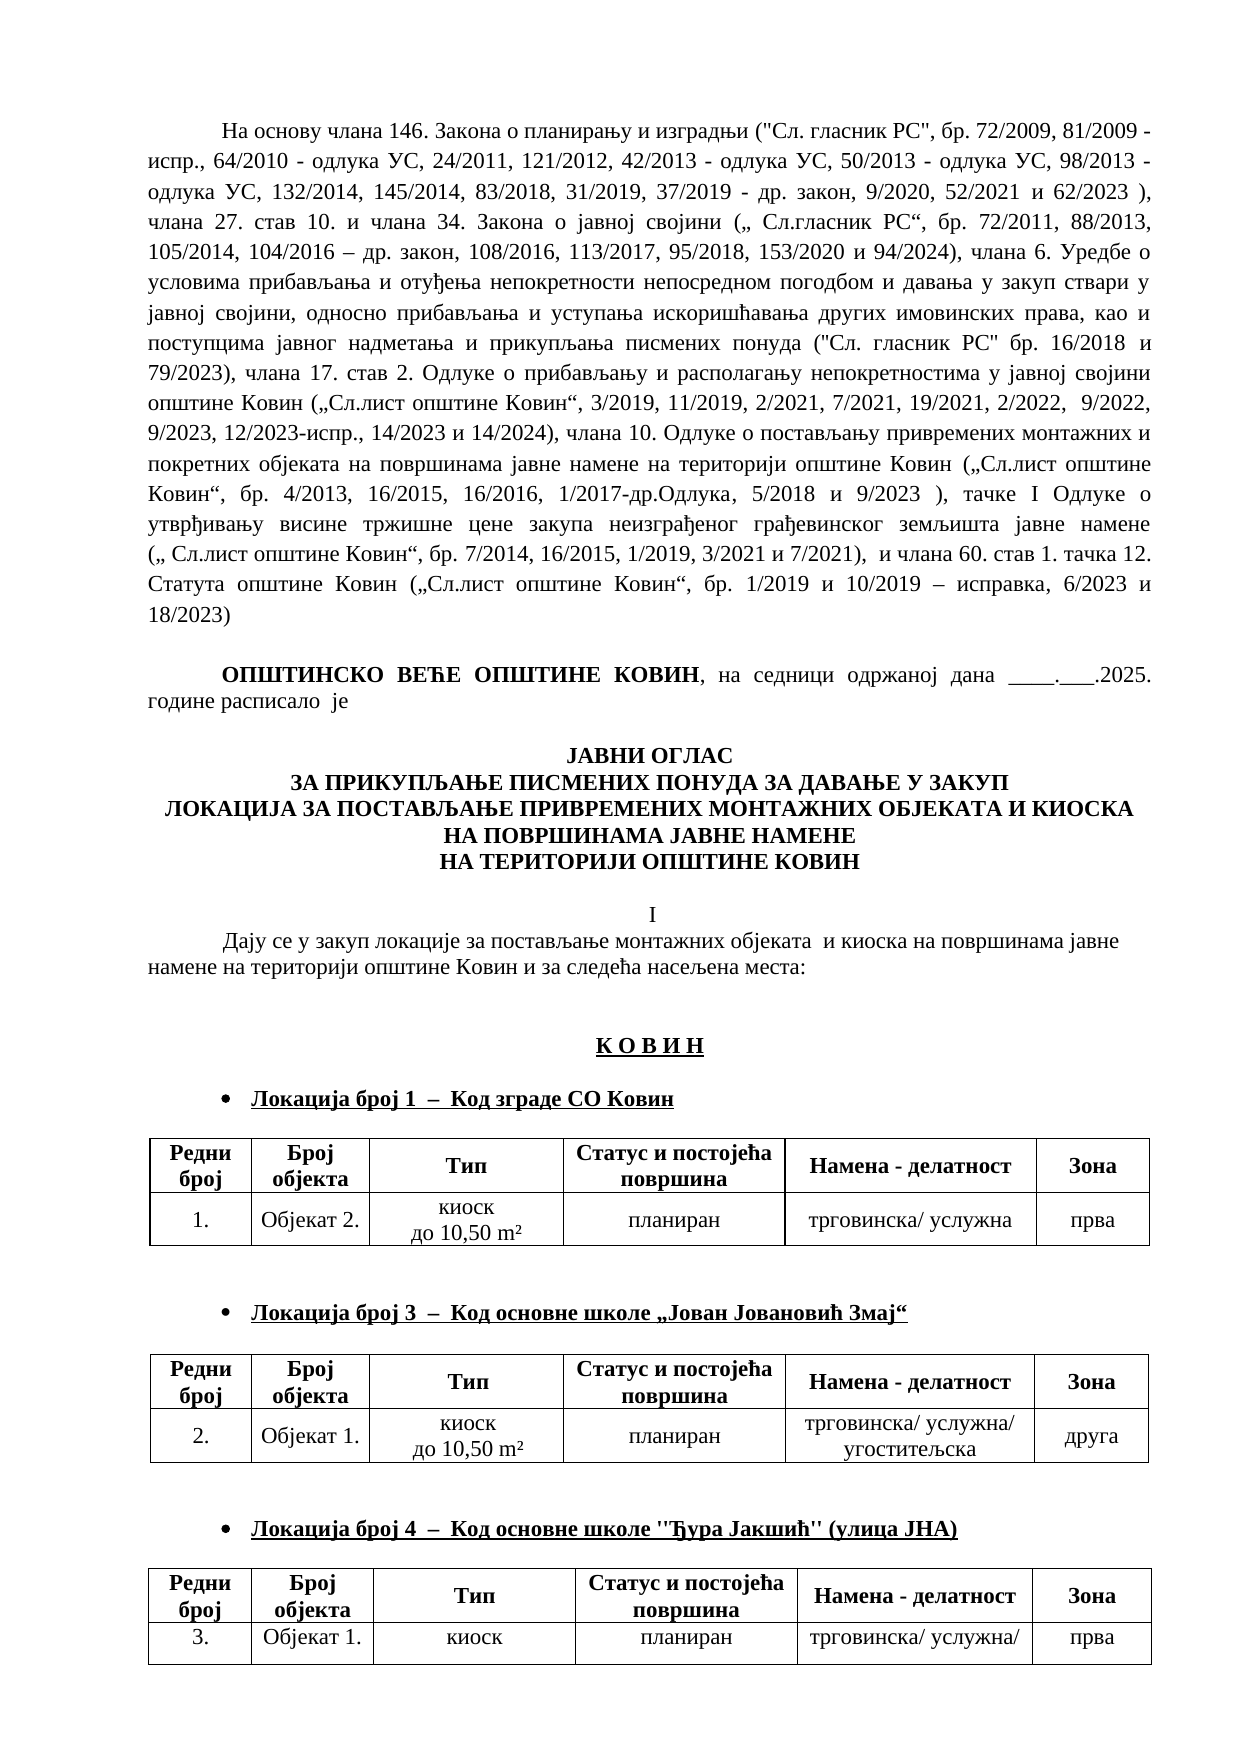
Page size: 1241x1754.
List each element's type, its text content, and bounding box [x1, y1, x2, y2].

table_cell Објекат 2. [252, 1193, 369, 1245]
table_header Број објекта [252, 1355, 369, 1408]
text ЗА ПРИКУПЉАЊЕ ПИСМЕНИХ ПОНУДА ЗА ДАВАЊЕ У ЗАКУП [148, 769, 1152, 795]
table_header Тип [370, 1355, 563, 1408]
text На основу члана 146. Закона о планирању и изградњи ("Сл. гласник РС", бр. 72/2009, 81/2009 - испр., 64/2010 - одлука УС, 24/2011, 121/2012, 42/2013 - одлука УС, 50/2013 - одлука УС, 98/2013 - одлука УС, 132/2014, 145/2014, 83/2018, 31/2019, 37/2019 - др. закон, 9/2020, 52/2021 и 62/2023 ), члана 27. став 10. и члана 34. Закона о јавној својини („ Сл.гласник РС“, бр. 72/2011, 88/2013, 105/2014, 104/2016 – др. закон, 108/2016, 113/2017, 95/2018, 153/2020 и 94/2024), члана 6. Уредбе о условима прибављања и отуђења непокретности непосредном погодбом и давања у закуп ствари у јавној својини, односно прибављања и уступања искоришћавања других имовинских права, као и поступцима јавног надметања и прикупљања писмених понуда (''Сл. гласник РС'' бр. 16/2018 и 79/2023), члана 17. став 2. Одлуке о прибављању и располагању непокретностима у јавној својини општине Ковин („Сл.лист општине Ковин“, 3/2019, 11/2019, 2/2021, 7/2021, 19/2021, 2/2022, 9/2022, 9/2023, 12/2023-испр., 14/2023 и 14/2024), члана 10. Одлуке о постављању привремених монтажних и покретних објеката на површинама јавне намене на територији општине Ковин („Сл.лист општине Ковин“, бр. 4/2013, 16/2015, 16/2016, 1/2017-др.Одлука, 5/2018 и 9/2023 ), тачке I Одлуке о утврђивању висине тржишне цене закупа неизграђеног грађевинског земљишта јавне намене („ Сл.лист општине Ковин“, бр. 7/2014, 16/2015, 1/2019, 3/2021 и 7/2021), и члана 60. став 1. тачка 12. Статута општине Ковин („Сл.лист општине Ковин“, бр. 1/2019 и 10/2019 – исправка, 6/2023 и 18/2023) [148, 117, 1152, 627]
table_cell 2. [151, 1409, 251, 1462]
list Локација број 3 – Код основне школе „Јован Јовановић Змај“ [222, 1299, 1152, 1326]
table_cell прва [1033, 1623, 1151, 1664]
table_header Тип [370, 1139, 563, 1192]
table_header Статус и постојећа површина [564, 1355, 785, 1408]
table_cell трговинска/ услужна/ угоститељска [798, 1623, 1032, 1664]
table_cell планиран [564, 1409, 785, 1462]
list Локација број 1 – Код зграде СО Ковин [222, 1085, 1152, 1112]
table_header Статус и постојећа површина [576, 1569, 797, 1622]
table_header Намена - делатност [786, 1355, 1034, 1408]
table_cell 3. [149, 1623, 251, 1664]
table_header Намена - делатност [798, 1569, 1032, 1622]
text НА ТЕРИТОРИЈИ ОПШТИНЕ КОВИН [148, 848, 1152, 874]
text ЛОКАЦИЈА ЗА ПОСТАВЉАЊЕ ПРИВРЕМЕНИХ МОНТАЖНИХ ОБЈЕКАТА И КИОСКА НА ПОВРШИНАМА ЈАВНЕ НАМЕНЕ [148, 795, 1152, 848]
table_cell планиран [576, 1623, 797, 1664]
table_cell 1. [151, 1193, 251, 1245]
table_cell Објекат 1. [252, 1409, 369, 1462]
table_header Редни број [151, 1355, 251, 1408]
table_cell трговинска/ услужна [786, 1193, 1036, 1245]
text ОПШТИНСКО ВЕЋЕ ОПШТИНЕ КОВИН, на седници одржаној дана ____.___.2025. године расписало је [148, 661, 1152, 714]
table_cell прва [1037, 1193, 1149, 1245]
table_header Редни број [149, 1569, 251, 1622]
table_cell киоск до 10,50 m² [370, 1193, 563, 1245]
table_cell киоск до 10,50 m² [374, 1623, 575, 1664]
text ЈАВНИ ОГЛАС [148, 743, 1152, 769]
table_header Тип [374, 1569, 575, 1622]
text I [148, 901, 1152, 927]
table_cell друга [1035, 1409, 1148, 1462]
list Локација број 4 – Код основне школе ''Ђура Јакшић'' (улица ЈНА) [222, 1516, 1152, 1542]
table_header Број објекта [252, 1569, 373, 1622]
table_cell киоск до 10,50 m² [370, 1409, 563, 1462]
table_header Зона [1037, 1139, 1149, 1192]
table_header Зона [1035, 1355, 1148, 1408]
table_header Статус и постојећа површина [564, 1139, 784, 1192]
table_header Редни број [151, 1139, 251, 1192]
table_header Зона [1033, 1569, 1151, 1622]
table_cell трговинска/ услужна/ угоститељска [786, 1409, 1034, 1462]
text К О В И Н [148, 1032, 1152, 1059]
table_header Намена - делатност [786, 1139, 1036, 1192]
table_cell планиран [564, 1193, 784, 1245]
table_cell Објекат 1. [252, 1623, 373, 1664]
table_header Број објекта [252, 1139, 369, 1192]
text Дају се у закуп локације за постављање монтажних објеката и киоска на површинама јавне намене на територији општине Ковин и за следећа насељена места: [148, 927, 1152, 980]
